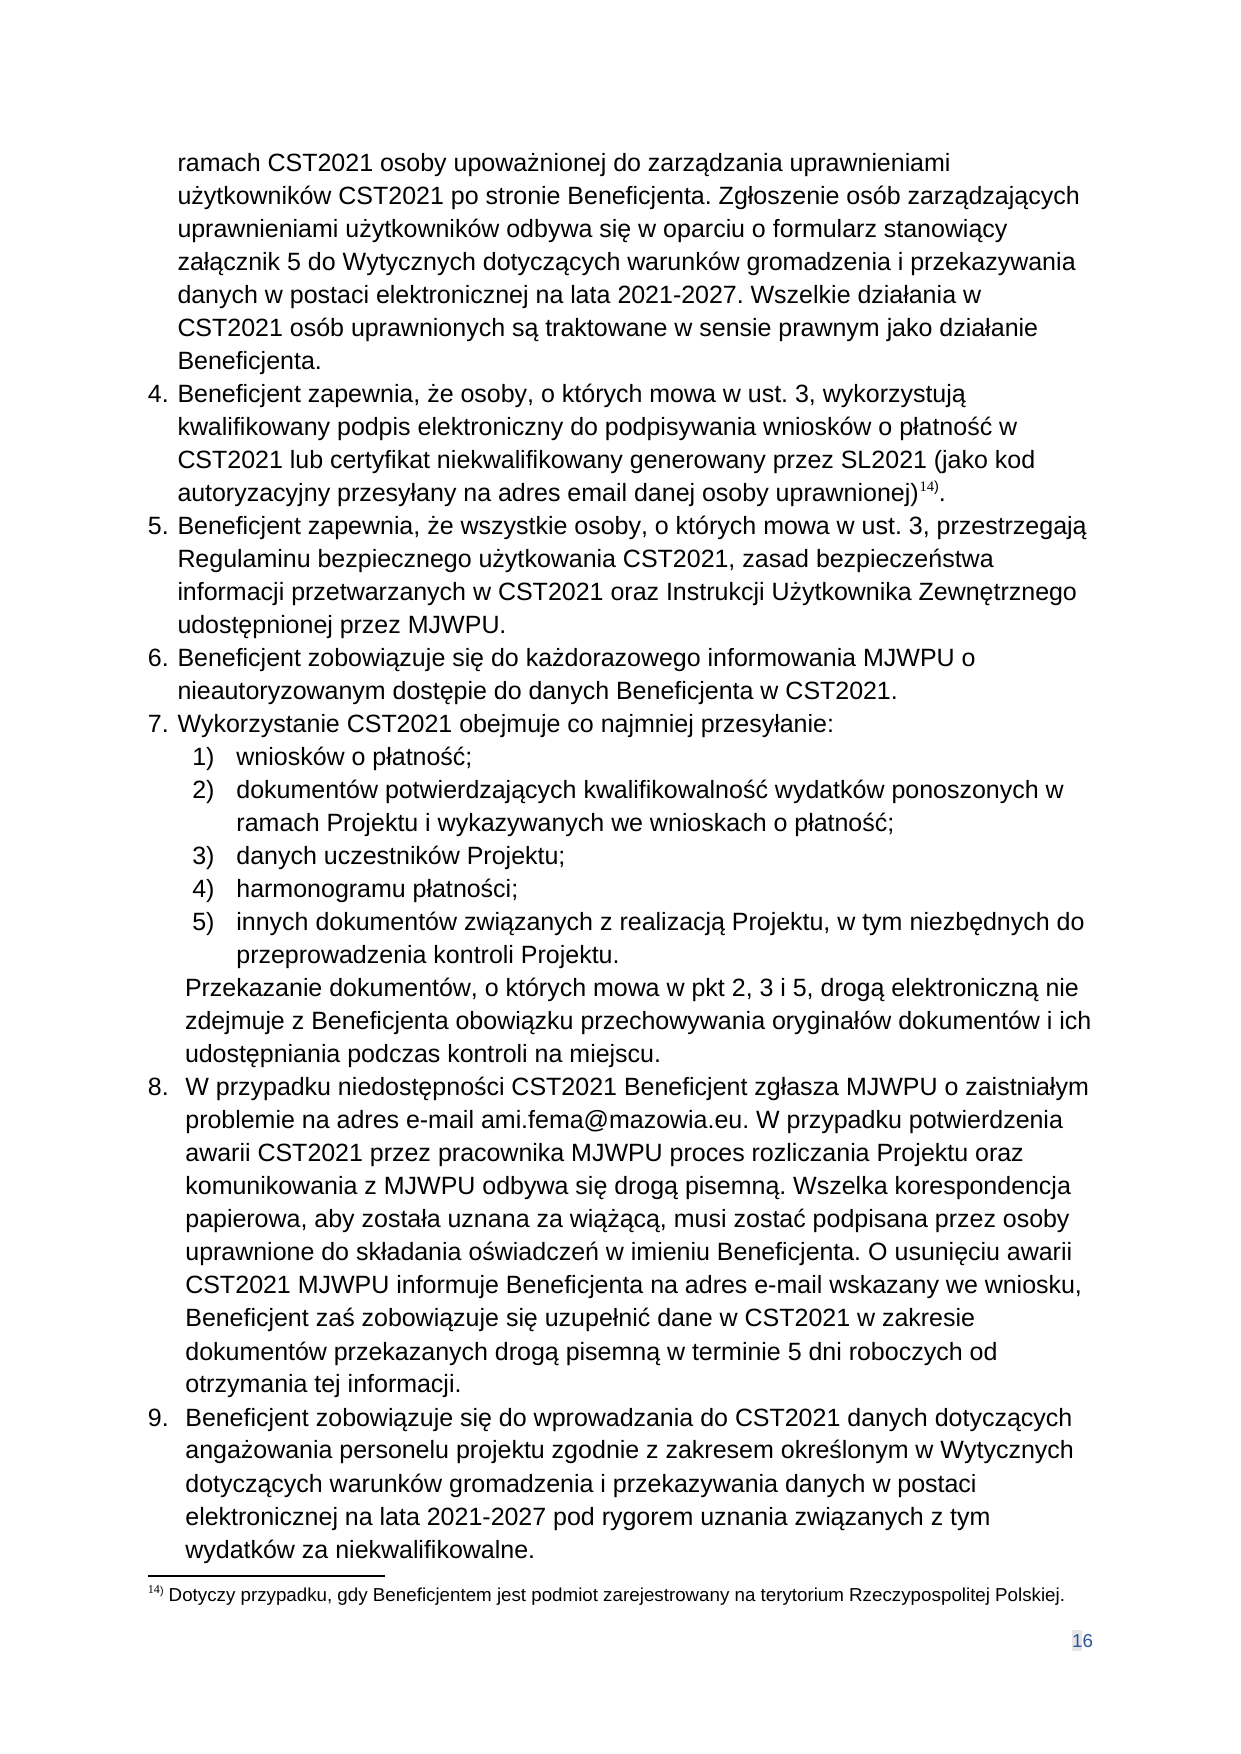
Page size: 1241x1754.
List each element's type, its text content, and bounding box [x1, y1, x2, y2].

list Beneficjent zapewnia, że osoby, o których mowa w ust. 3, wykorzystują kwalifikowany podpis elektroniczny do podpisywania wniosków o płatność w CST2021 lub certyfikat niekwalifikowany generowany przez SL2021 (jako kod autoryzacyjny przesyłany na adres email danej osoby uprawnionej)). [148, 379, 1093, 507]
list innych dokumentów związanych z realizacją Projektu, w tym niezbędnych do przeprowadzenia kontroli Projektu. [192, 907, 1093, 969]
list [148, 148, 1093, 374]
list danych uczestników Projektu; [192, 841, 1093, 870]
list W przypadku niedostępności CST2021 Beneficjent zgłasza MJWPU o zaistniałym problemie na adres e-mail ami.fema@mazowia.eu. W przypadku potwierdzenia awarii CST2021 przez pracownika MJWPU proces rozliczania Projektu oraz komunikowania z MJWPU odbywa się drogą pisemną. Wszelka korespondencja papierowa, aby została uznana za wiążącą, musi zostać podpisana przez osoby uprawnione do składania oświadczeń w imieniu Beneficjenta. O usunięciu awarii CST2021 MJWPU informuje Beneficjenta na adres e-mail wskazany we wniosku, Beneficjent zaś zobowiązuje się uzupełnić dane w CST2021 w zakresie dokumentów przekazanych drogą pisemną w terminie 5 dni roboczych od otrzymania tej informacji. [148, 1072, 1093, 1398]
text Przekazanie dokumentów, o których mowa w pkt 2, 3 i 5, drogą elektroniczną nie zdejmuje z Beneficjenta obowiązku przechowywania oryginałów dokumentów i ich udostępniania podczas kontroli na miejscu. [185, 973, 1093, 1068]
list Beneficjent zobowiązuje się do wprowadzania do CST2021 danych dotyczących angażowania personelu projektu zgodnie z zakresem określonym w Wytycznych dotyczących warunków gromadzenia i przekazywania danych w postaci elektronicznej na lata 2021-2027 pod rygorem uznania związanych z tym wydatków za niekwalifikowalne. [148, 1402, 1093, 1563]
list Wykorzystanie CST2021 obejmuje co najmniej przesyłanie: [148, 709, 1093, 738]
list Beneficjent zobowiązuje się do każdorazowego informowania MJWPU o nieautoryzowanym dostępie do danych Beneficjenta w CST2021. [148, 643, 1093, 705]
list dokumentów potwierdzających kwalifikowalność wydatków ponoszonych w ramach Projektu i wykazywanych we wnioskach o płatność; [192, 775, 1093, 837]
list wniosków o płatność; [192, 742, 1093, 771]
list Beneficjent zapewnia, że wszystkie osoby, o których mowa w ust. 3, przestrzegają Regulaminu bezpiecznego użytkowania CST2021, zasad bezpieczeństwa informacji przetwarzanych w CST2021 oraz Instrukcji Użytkownika Zewnętrznego udostępnionej przez MJWPU. [148, 511, 1093, 639]
list harmonogramu płatności; [192, 874, 1093, 903]
